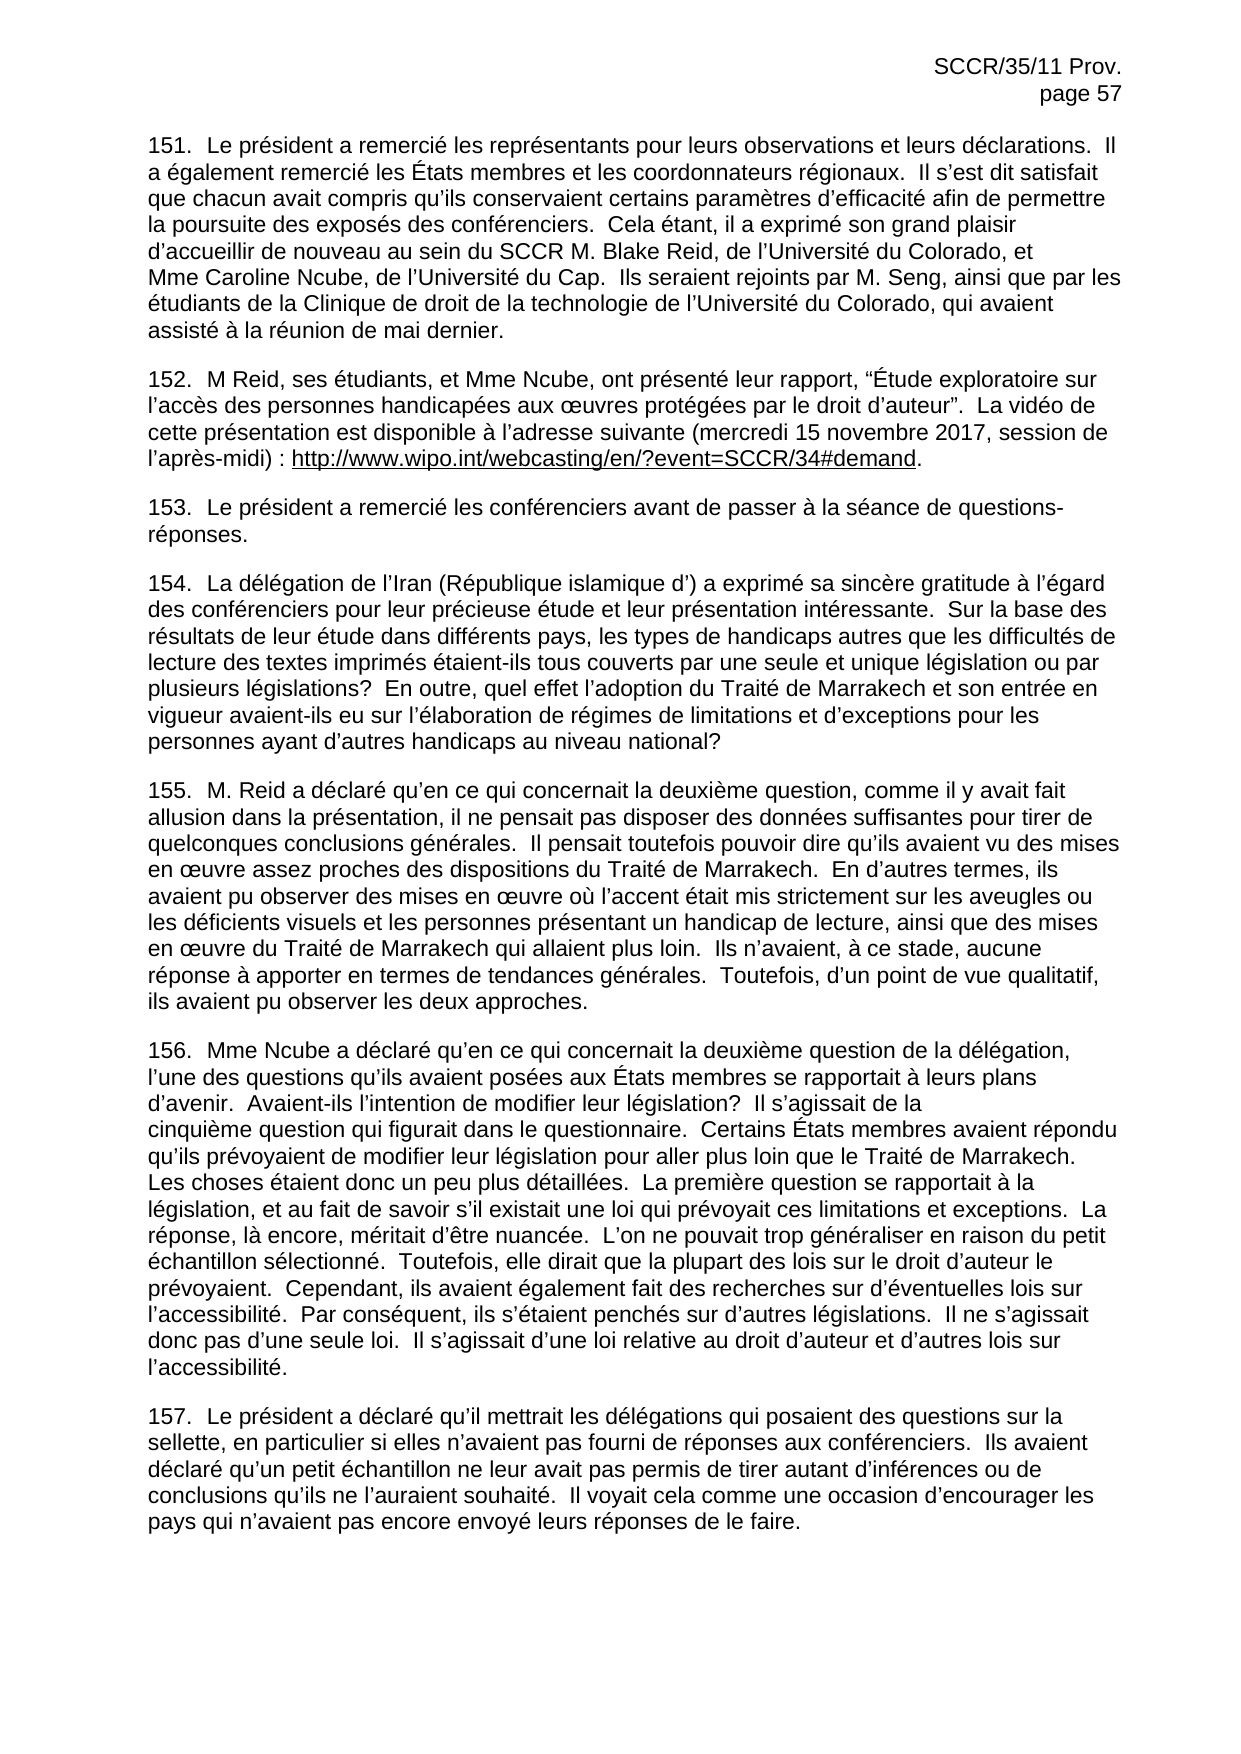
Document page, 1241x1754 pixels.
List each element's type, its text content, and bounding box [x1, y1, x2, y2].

text M. Reid a déclaré qu’en ce qui concernait la deuxième question, comme il y avait fait allusion dans la présentation, il ne pensait pas disposer des données suffisantes pour tirer de quelconques conclusions générales. Il pensait toutefois pouvoir dire qu’ils avaient vu des mises en œuvre assez proches des dispositions du Traité de Marrakech. En d’autres termes, ils avaient pu observer des mises en œuvre où l’accent était mis strictement sur les aveugles ou les déficients visuels et les personnes présentant un handicap de lecture, ainsi que des mises en œuvre du Traité de Marrakech qui allaient plus loin. Ils n’avaient, à ce stade, aucune réponse à apporter en termes de tendances générales. Toutefois, d’un point de vue qualitatif, ils avaient pu observer les deux approches. [148, 777, 1122, 1014]
text Le président a remercié les conférenciers avant de passer à la séance de questions-réponses. [148, 494, 1122, 547]
text Le président a déclaré qu’il mettrait les délégations qui posaient des questions sur la sellette, en particulier si elles n’avaient pas fourni de réponses aux conférenciers. Ils avaient déclaré qu’un petit échantillon ne leur avait pas permis de tirer autant d’inférences ou de conclusions qu’ils ne l’auraient souhaité. Il voyait cela comme une occasion d’encourager les pays qui n’avaient pas encore envoyé leurs réponses de le faire. [148, 1403, 1122, 1535]
text La délégation de l’Iran (République islamique d’) a exprimé sa sincère gratitude à l’égard des conférenciers pour leur précieuse étude et leur présentation intéressante. Sur la base des résultats de leur étude dans différents pays, les types de handicaps autres que les difficultés de lecture des textes imprimés étaient-ils tous couverts par une seule et unique législation ou par plusieurs législations? En outre, quel effet l’adoption du Traité de Marrakech et son entrée en vigueur avaient-ils eu sur l’élaboration de régimes de limitations et d’exceptions pour les personnes ayant d’autres handicaps au niveau national? [148, 570, 1122, 754]
text M Reid, ses étudiants, et Mme Ncube, ont présenté leur rapport, “Étude exploratoire sur l’accès des personnes handicapées aux œuvres protégées par le droit d’auteur”. La vidéo de cette présentation est disponible à l’adresse suivante (mercredi 15 novembre 2017, session de l’après-midi) : http://www.wipo.int/webcasting/en/?event=SCCR/34#demand. [148, 366, 1122, 471]
text Le président a remercié les représentants pour leurs observations et leurs déclarations. Il a également remercié les États membres et les coordonnateurs régionaux. Il s’est dit satisfait que chacun avait compris qu’ils conservaient certains paramètres d’efficacité afin de permettre la poursuite des exposés des conférenciers. Cela étant, il a exprimé son grand plaisir d’accueillir de nouveau au sein du SCCR M. Blake Reid, de l’Université du Colorado, et Mme Caroline Ncube, de l’Université du Cap. Ils seraient rejoints par M. Seng, ainsi que par les étudiants de la Clinique de droit de la technologie de l’Université du Colorado, qui avaient assisté à la réunion de mai dernier. [148, 132, 1122, 343]
text Mme Ncube a déclaré qu’en ce qui concernait la deuxième question de la délégation, l’une des questions qu’ils avaient posées aux États membres se rapportait à leurs plans d’avenir. Avaient-ils l’intention de modifier leur législation? Il s’agissait de la cinquième question qui figurait dans le questionnaire. Certains États membres avaient répondu qu’ils prévoyaient de modifier leur législation pour aller plus loin que le Traité de Marrakech. Les choses étaient donc un peu plus détaillées. La première question se rapportait à la législation, et au fait de savoir s’il existait une loi qui prévoyait ces limitations et exceptions. La réponse, là encore, méritait d’être nuancée. L’on ne pouvait trop généraliser en raison du petit échantillon sélectionné. Toutefois, elle dirait que la plupart des lois sur le droit d’auteur le prévoyaient. Cependant, ils avaient également fait des recherches sur d’éventuelles lois sur l’accessibilité. Par conséquent, ils s’étaient penchés sur d’autres législations. Il ne s’agissait donc pas d’une seule loi. Il s’agissait d’une loi relative au droit d’auteur et d’autres lois sur l’accessibilité. [148, 1037, 1122, 1380]
